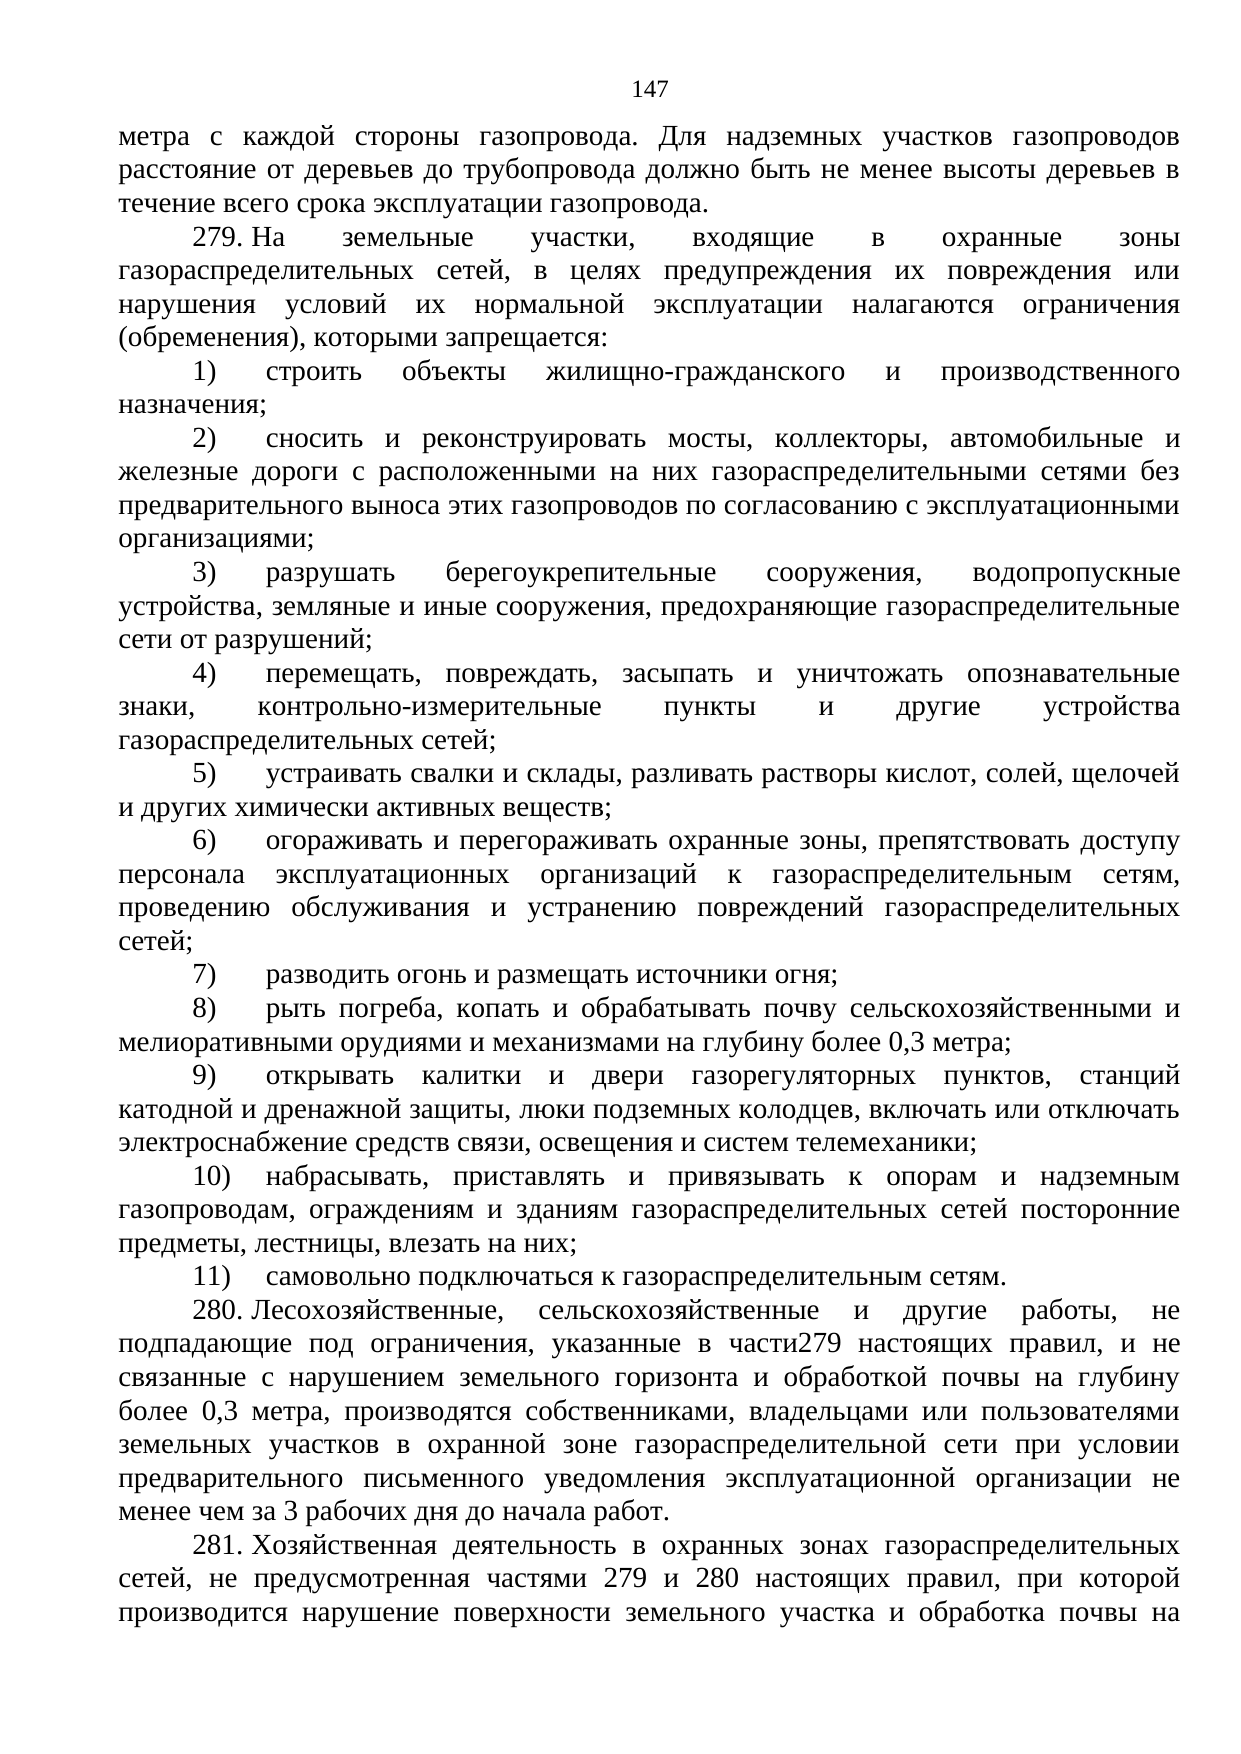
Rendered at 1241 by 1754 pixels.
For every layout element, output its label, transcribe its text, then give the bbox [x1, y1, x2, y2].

list огораживать и перегораживать охранные зоны, препятствовать доступу персонала эксплуатационных организаций к газораспределительным сетям, проведению обслуживания и устранению повреждений газораспределительных сетей; [118, 822, 1181, 957]
list открывать калитки и двери газорегуляторных пунктов, станций катодной и дренажной защиты, люки подземных колодцев, включать или отключать электроснабжение средств связи, освещения и систем телемеханики; [118, 1057, 1181, 1158]
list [118, 1527, 1181, 1627]
list разрушать берегоукрепительные сооружения, водопропускные устройства, земляные и иные сооружения, предохраняющие газораспределительные сети от разрушений; [118, 554, 1181, 655]
list На земельные участки, входящие в охранные зоны газораспределительных сетей, в целях предупреждения их повреждения или нарушения условий их нормальной эксплуатации налагаются ограничения (обременения), которыми запрещается: [118, 219, 1181, 353]
list перемещать, повреждать, засыпать и уничтожать опознавательные знаки, контрольно-измерительные пункты и другие устройства газораспределительных сетей; [118, 655, 1181, 755]
list рыть погреба, копать и обрабатывать почву сельскохозяйственными и мелиоративными орудиями и механизмами на глубину более 0,3 метра; [118, 990, 1181, 1057]
list строить объекты жилищно-гражданского и производственного назначения; [118, 353, 1181, 420]
list самовольно подключаться к газораспределительным сетям. [118, 1258, 1181, 1292]
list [118, 118, 1181, 219]
list Лесохозяйственные, сельскохозяйственные и другие работы, не подпадающие под ограничения, указанные в части279 настоящих правил, и не связанные с нарушением земельного горизонта и обработкой почвы на глубину более 0,3 метра, производятся собственниками, владельцами или пользователями земельных участков в охранной зоне газораспределительной сети при условии предварительного письменного уведомления эксплуатационной организации не менее чем за 3 рабочих дня до начала работ. [118, 1292, 1181, 1527]
list сносить и реконструировать мосты, коллекторы, автомобильные и железные дороги с расположенными на них газораспределительными сетями без предварительного выноса этих газопроводов по согласованию с эксплуатационными организациями; [118, 420, 1181, 554]
list набрасывать, приставлять и привязывать к опорам и надземным газопроводам, ограждениям и зданиям газораспределительных сетей посторонние предметы, лестницы, влезать на них; [118, 1158, 1181, 1258]
list разводить огонь и размещать источники огня; [118, 957, 1181, 990]
list устраивать свалки и склады, разливать растворы кислот, солей, щелочей и других химически активных веществ; [118, 755, 1181, 822]
